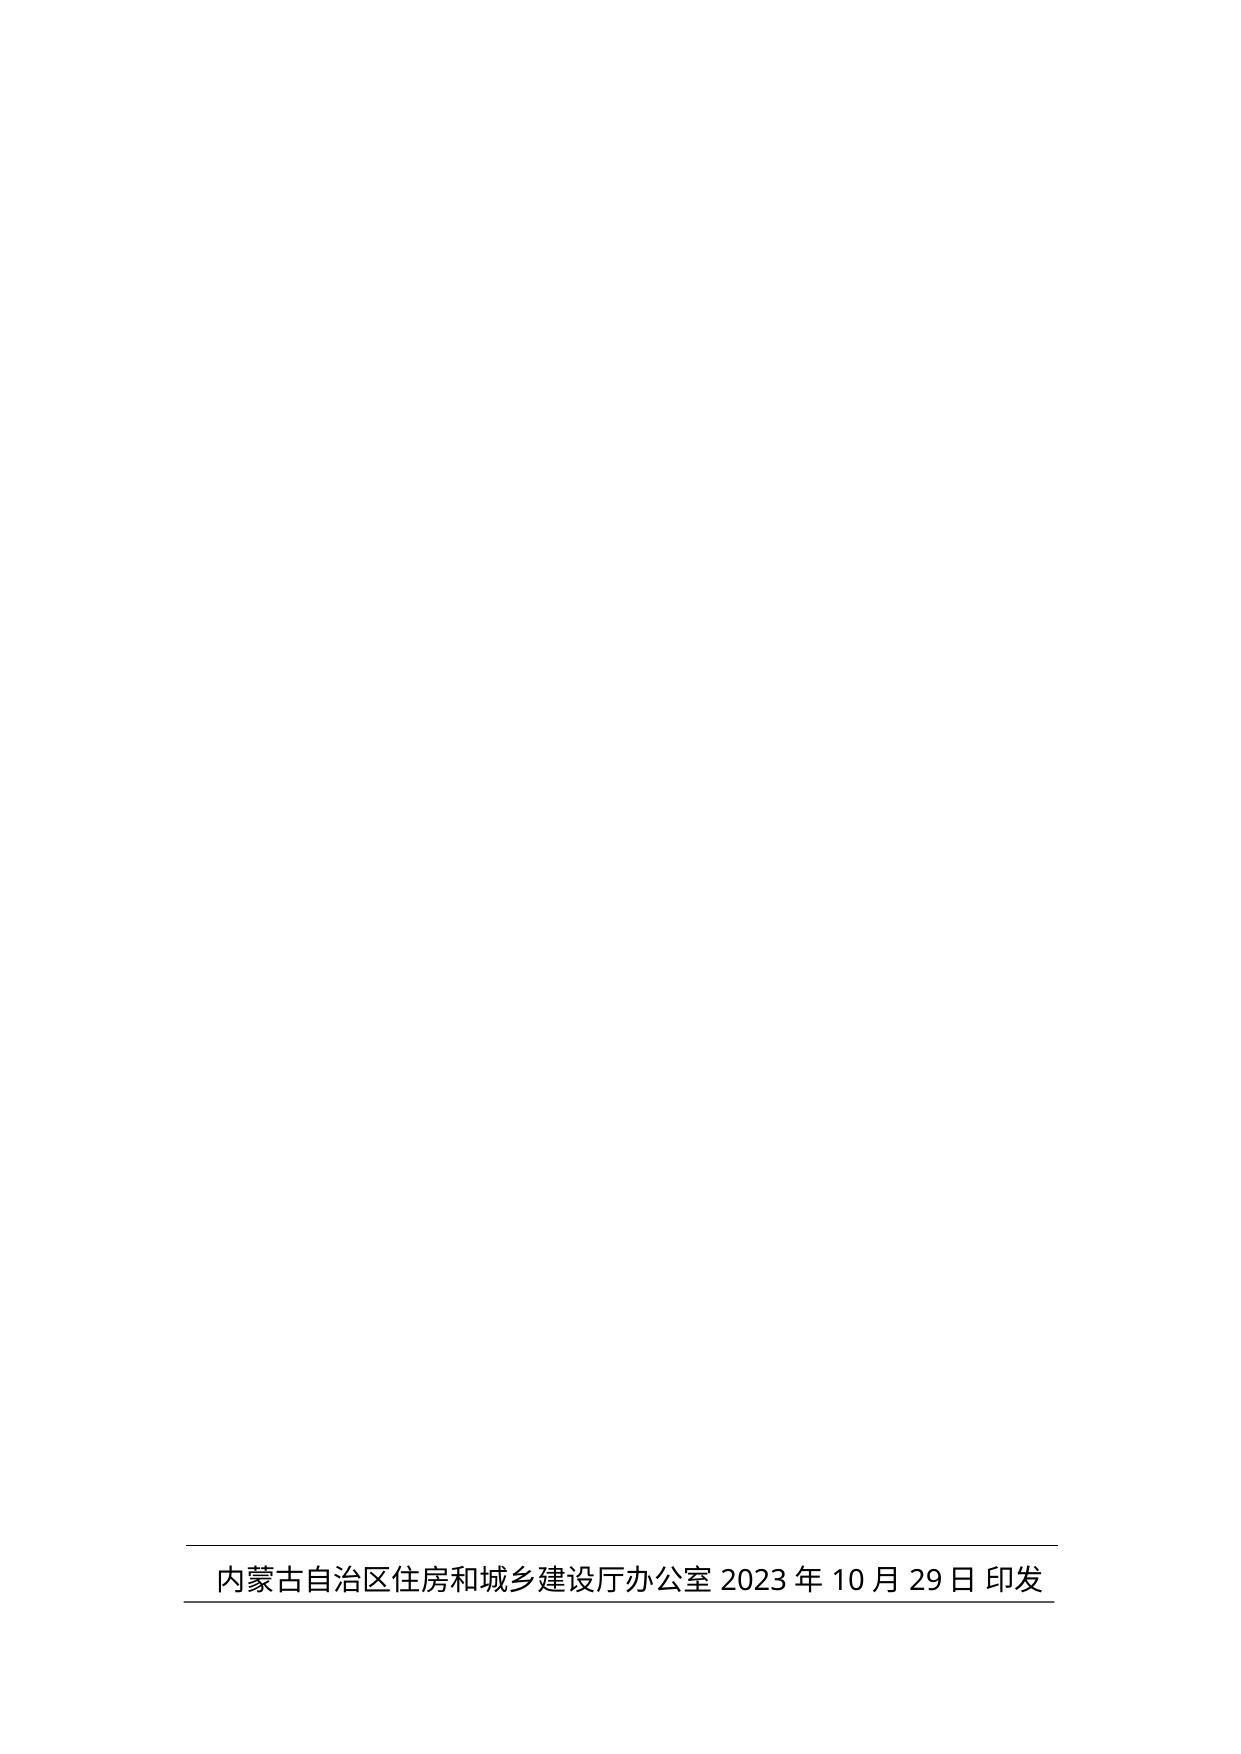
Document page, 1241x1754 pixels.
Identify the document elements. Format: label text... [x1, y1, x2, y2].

text 内蒙古自治区住房和城乡建设厅办公室 2023 年 10 月 29日 印发 [217, 1559, 1069, 1599]
